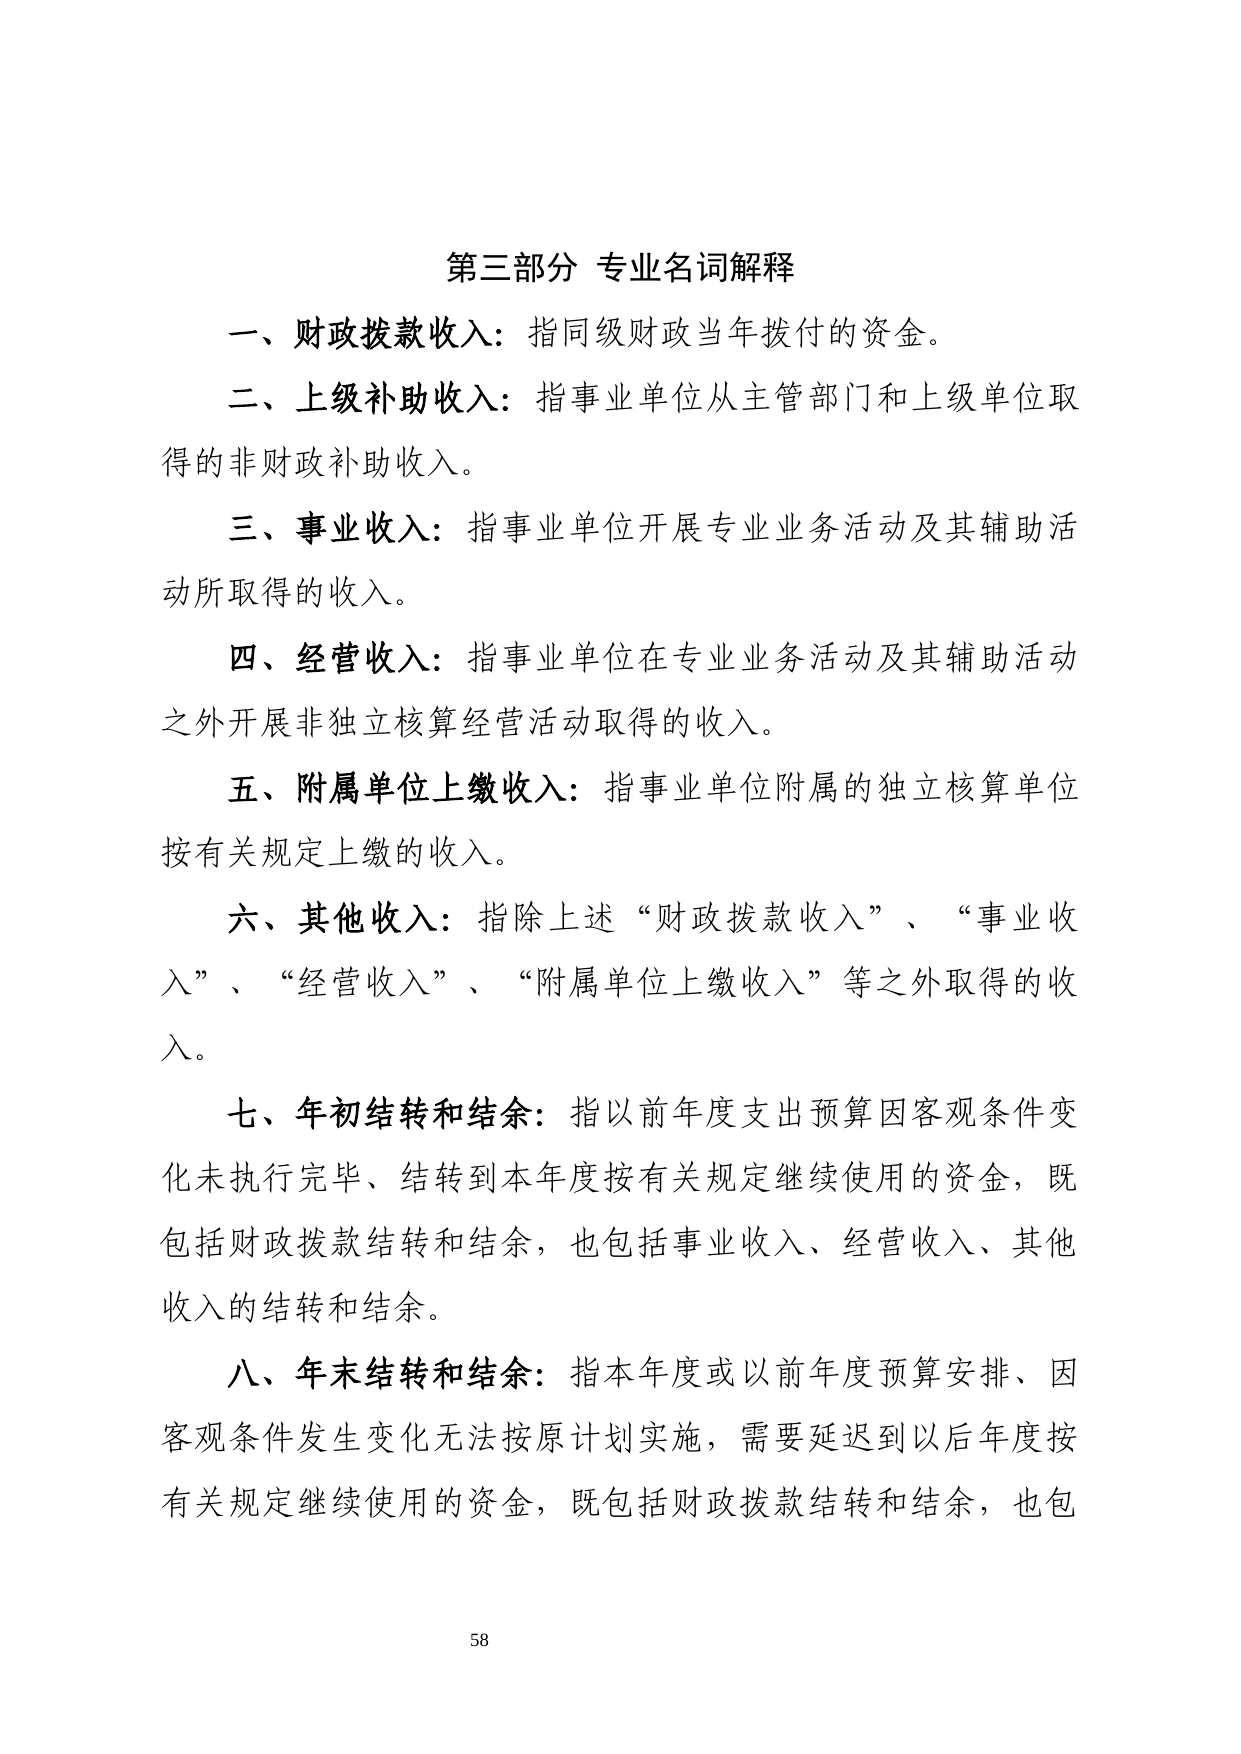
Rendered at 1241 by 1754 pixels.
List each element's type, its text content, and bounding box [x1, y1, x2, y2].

text 六、其他收入：指除上述“财政拨款收入”、“事业收入”、“经营收入”、“附属单位上缴收入”等之外取得的收入。 [159, 883, 1081, 1078]
text 七、年初结转和结余：指以前年度支出预算因客观条件变化未执行完毕、结转到本年度按有关规定继续使用的资金，既包括财政拨款结转和结余，也包括事业收入、经营收入、其他收入的结转和结余。 [159, 1078, 1081, 1338]
text 一、财政拨款收入：指同级财政当年拨付的资金。 [159, 298, 1081, 363]
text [159, 1338, 1081, 1533]
text 二、上级补助收入：指事业单位从主管部门和上级单位取得的非财政补助收入。 [159, 363, 1081, 493]
text 第三部分 专业名词解释 [159, 233, 1081, 298]
text 四、经营收入：指事业单位在专业业务活动及其辅助活动之外开展非独立核算经营活动取得的收入。 [159, 623, 1081, 753]
text 三、事业收入：指事业单位开展专业业务活动及其辅助活动所取得的收入。 [159, 493, 1081, 623]
text 五、附属单位上缴收入：指事业单位附属的独立核算单位按有关规定上缴的收入。 [159, 753, 1081, 883]
